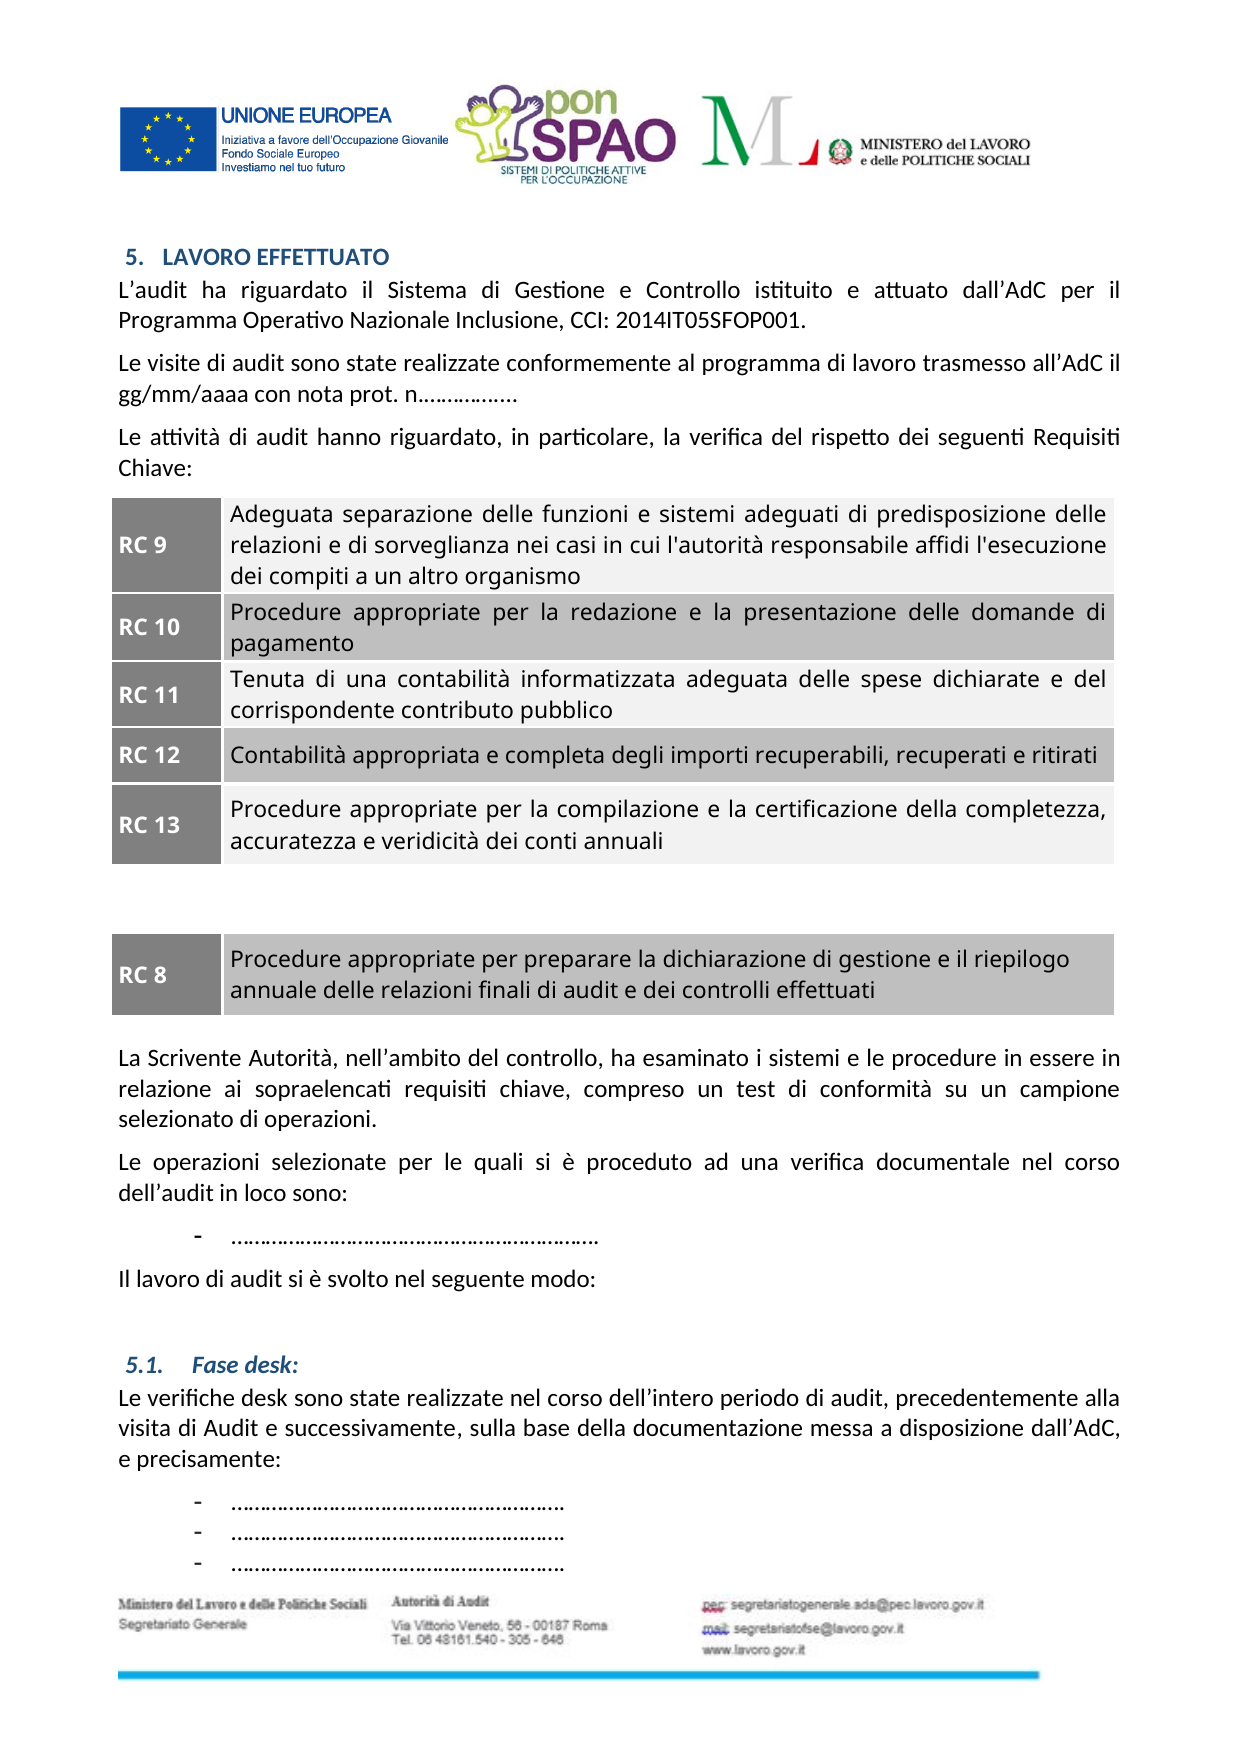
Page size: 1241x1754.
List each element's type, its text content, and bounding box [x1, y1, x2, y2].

list …………………………………………………. [193, 1486, 1122, 1516]
text La Scrivente Autorità, nell’ambito del controllo, ha esaminato i sistemi e le procedure in essere in relazione ai sopraelencati requisiti chiave, compreso un test di conformità su un campione selezionato di operazioni. [118, 1042, 1122, 1134]
subtitle LAVORO EFFETTUATO [125, 241, 1122, 272]
table_cell RC 10 [112, 594, 221, 660]
table_cell RC 11 [112, 662, 221, 726]
text Le operazioni selezionate per le quali si è proceduto ad una verifica documentale nel corso dell’audit in loco sono: [118, 1146, 1122, 1207]
table_header RC 8 [112, 934, 221, 1015]
table_header RC 9 [112, 498, 221, 592]
picture [118, 1594, 1044, 1681]
list …………………………………………………. [193, 1516, 1122, 1547]
table_cell RC 13 [112, 785, 221, 864]
table_header Procedure appropriate per preparare la dichiarazione di gestione e il riepilogo annuale delle relazioni finali di audit e dei controlli effettuati [224, 934, 1114, 1015]
table_cell Tenuta di una contabilità informatizzata adeguata delle spese dichiarate e del corrispondente contributo pubblico [224, 663, 1114, 726]
subtitle Fase desk: [125, 1349, 1122, 1379]
text Le verifiche desk sono state realizzate nel corso dell’intero periodo di audit, precedentemente alla visita di Audit e successivamente, sulla base della documentazione messa a disposizione dall’AdC, e precisamente: [118, 1382, 1122, 1473]
text Le visite di audit sono state realizzate conformemente al programma di lavoro trasmesso all’AdC il gg/mm/aaaa con nota prot. n.………….... [118, 348, 1122, 409]
text L’audit ha riguardato il Sistema di Gestione e Controllo istituito e attuato dall’AdC per il Programma Operativo Nazionale Inclusione, CCI: 2014IT05SFOP001. [118, 274, 1122, 335]
text Il lavoro di audit si è svolto nel seguente modo: [118, 1263, 1122, 1293]
list …………………………………………………. [193, 1547, 1122, 1577]
table_cell Contabilità appropriata e completa degli importi recuperabili, recuperati e ritirati [224, 728, 1114, 782]
table_header Adeguata separazione delle funzioni e sistemi adeguati di predisposizione delle relazioni e di sorveglianza nei casi in cui l'autorità responsabile affidi l'esecuzione dei compiti a un altro organismo [224, 498, 1114, 592]
table_cell RC 12 [112, 728, 221, 782]
text Le attività di audit hanno riguardato, in particolare, la verifica del rispetto dei seguenti Requisiti Chiave: [118, 421, 1122, 482]
list ………………………………………………………. [193, 1220, 1122, 1250]
table_cell Procedure appropriate per la compilazione e la certificazione della completezza, accuratezza e veridicità dei conti annuali [224, 786, 1114, 864]
table_cell Procedure appropriate per la redazione e la presentazione delle domande di pagamento [224, 594, 1114, 660]
